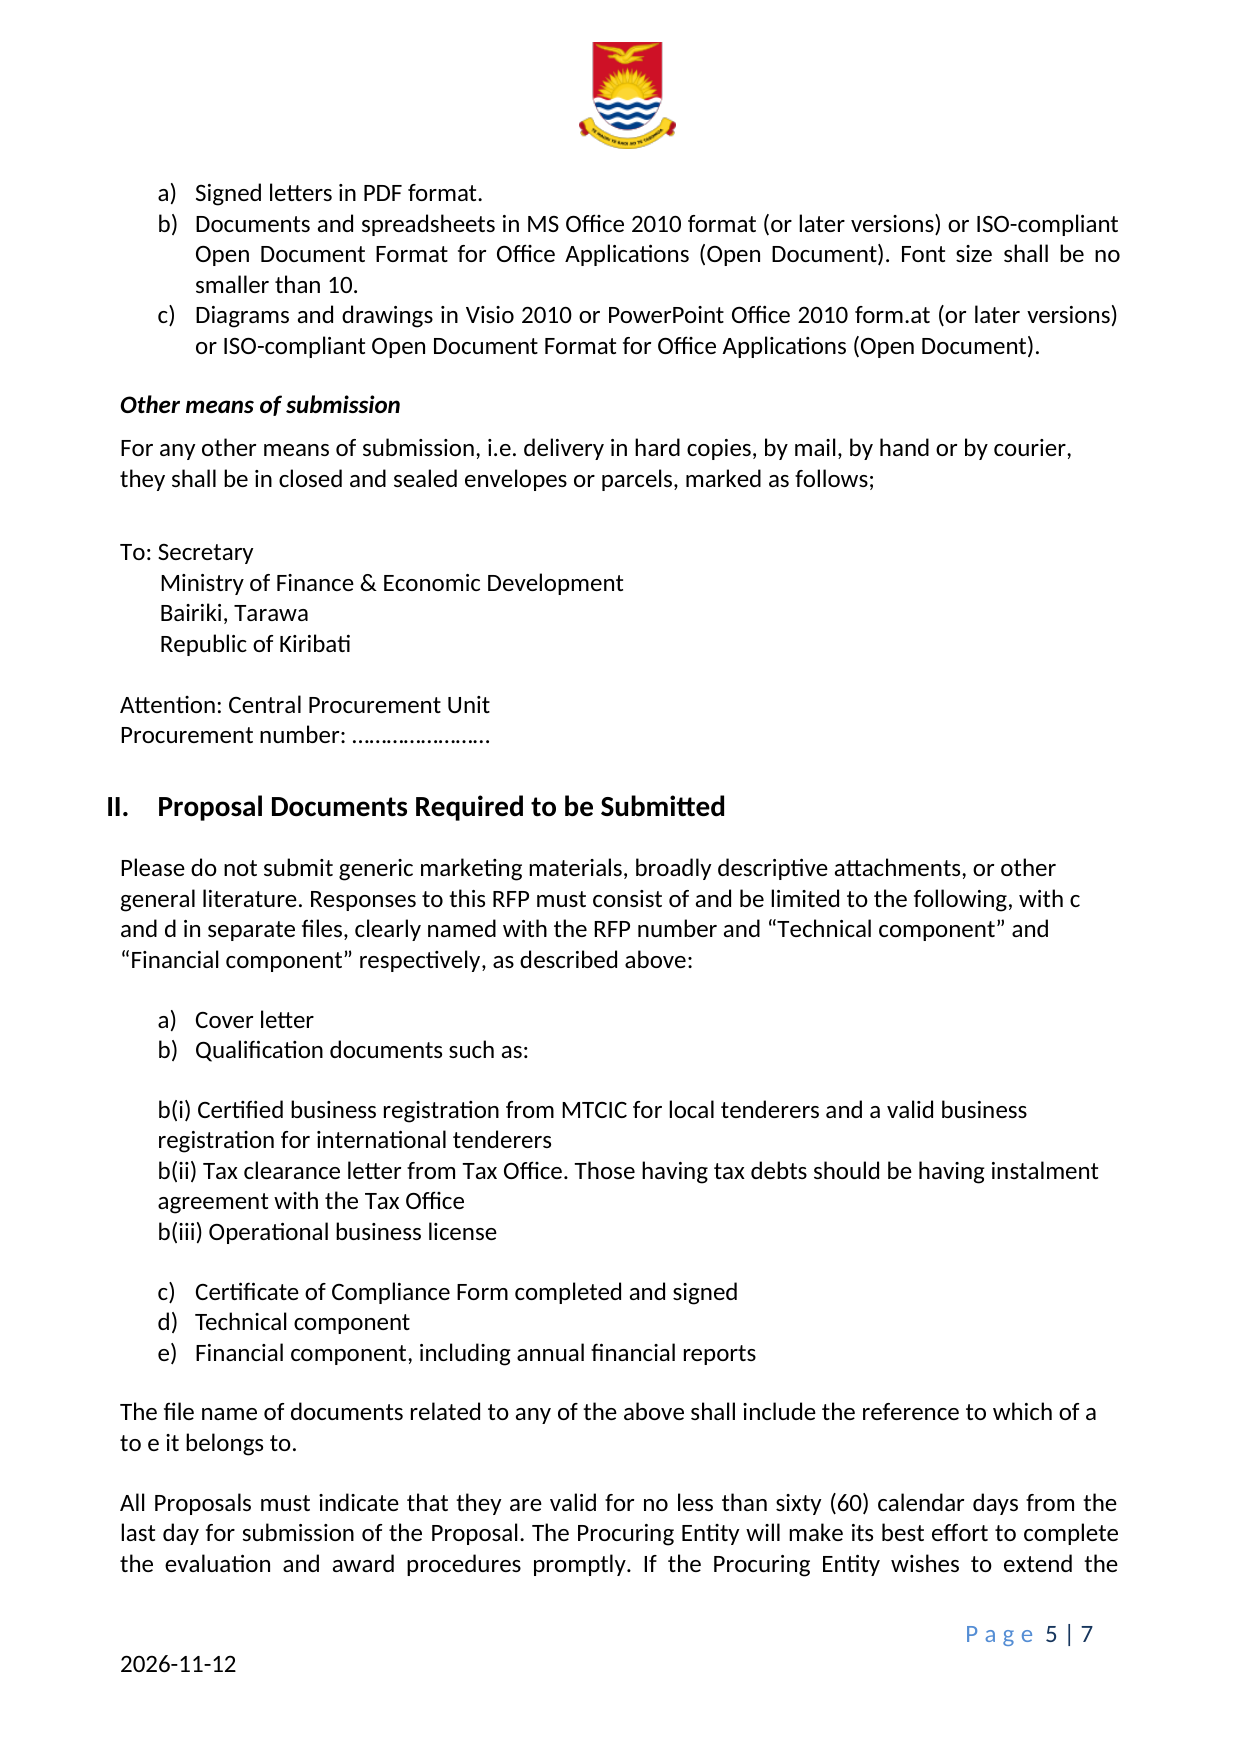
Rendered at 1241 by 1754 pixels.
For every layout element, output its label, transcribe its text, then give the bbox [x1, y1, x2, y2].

text To: Secretary [120, 537, 1120, 567]
text For any other means of submission, i.e. delivery in hard copies, by mail, by hand or by courier, they shall be in closed and sealed envelopes or parcels, marked as follows; [120, 432, 1120, 493]
text Please do not submit generic marketing materials, broadly descriptive attachments, or other general literature. Responses to this RFP must consist of and be limited to the following, with c and d in separate files, clearly named with the RFP number and “Technical component” and “Financial component” respectively, as described above: [120, 852, 1120, 974]
text Republic of Kiribati [120, 628, 1120, 659]
subtitle Other means of submission [120, 389, 1120, 420]
text Procurement number: …………………… [120, 720, 1120, 750]
list Documents and spreadsheets in MS Office 2010 format (or later versions) or ISO-compliant Open Document Format for Office Applications (Open Document). Font size shall be no smaller than 10. [157, 208, 1120, 299]
list Certificate of Compliance Form completed and signed [157, 1276, 1120, 1306]
text Attention: Central Procurement Unit [120, 689, 1120, 720]
text b(iii) Operational business license [157, 1216, 1120, 1247]
list Qualification documents such as: [157, 1034, 1120, 1065]
text The file name of documents related to any of the above shall include the reference to which of a to e it belongs to. [120, 1396, 1120, 1457]
list Diagrams and drawings in Visio 2010 or PowerPoint Office 2010 form.at (or later versions) or ISO-compliant Open Document Format for Office Applications (Open Document). [157, 299, 1120, 360]
text Ministry of Finance & Economic Development [120, 567, 1120, 598]
text b(i) Certified business registration from MTCIC for local tenderers and a valid business registration for international tenderers [157, 1094, 1120, 1155]
list Financial component, including annual financial reports [157, 1337, 1120, 1367]
subtitle Proposal Documents Required to be Submitted [129, 788, 1120, 823]
list Signed letters in PDF format. [157, 177, 1120, 208]
list Technical component [157, 1306, 1120, 1337]
text Bairiki, Tarawa [120, 598, 1120, 628]
list Cover letter [157, 1004, 1120, 1034]
picture [579, 42, 676, 149]
text b(ii) Tax clearance letter from Tax Office. Those having tax debts should be having instalment agreement with the Tax Office [157, 1155, 1120, 1216]
